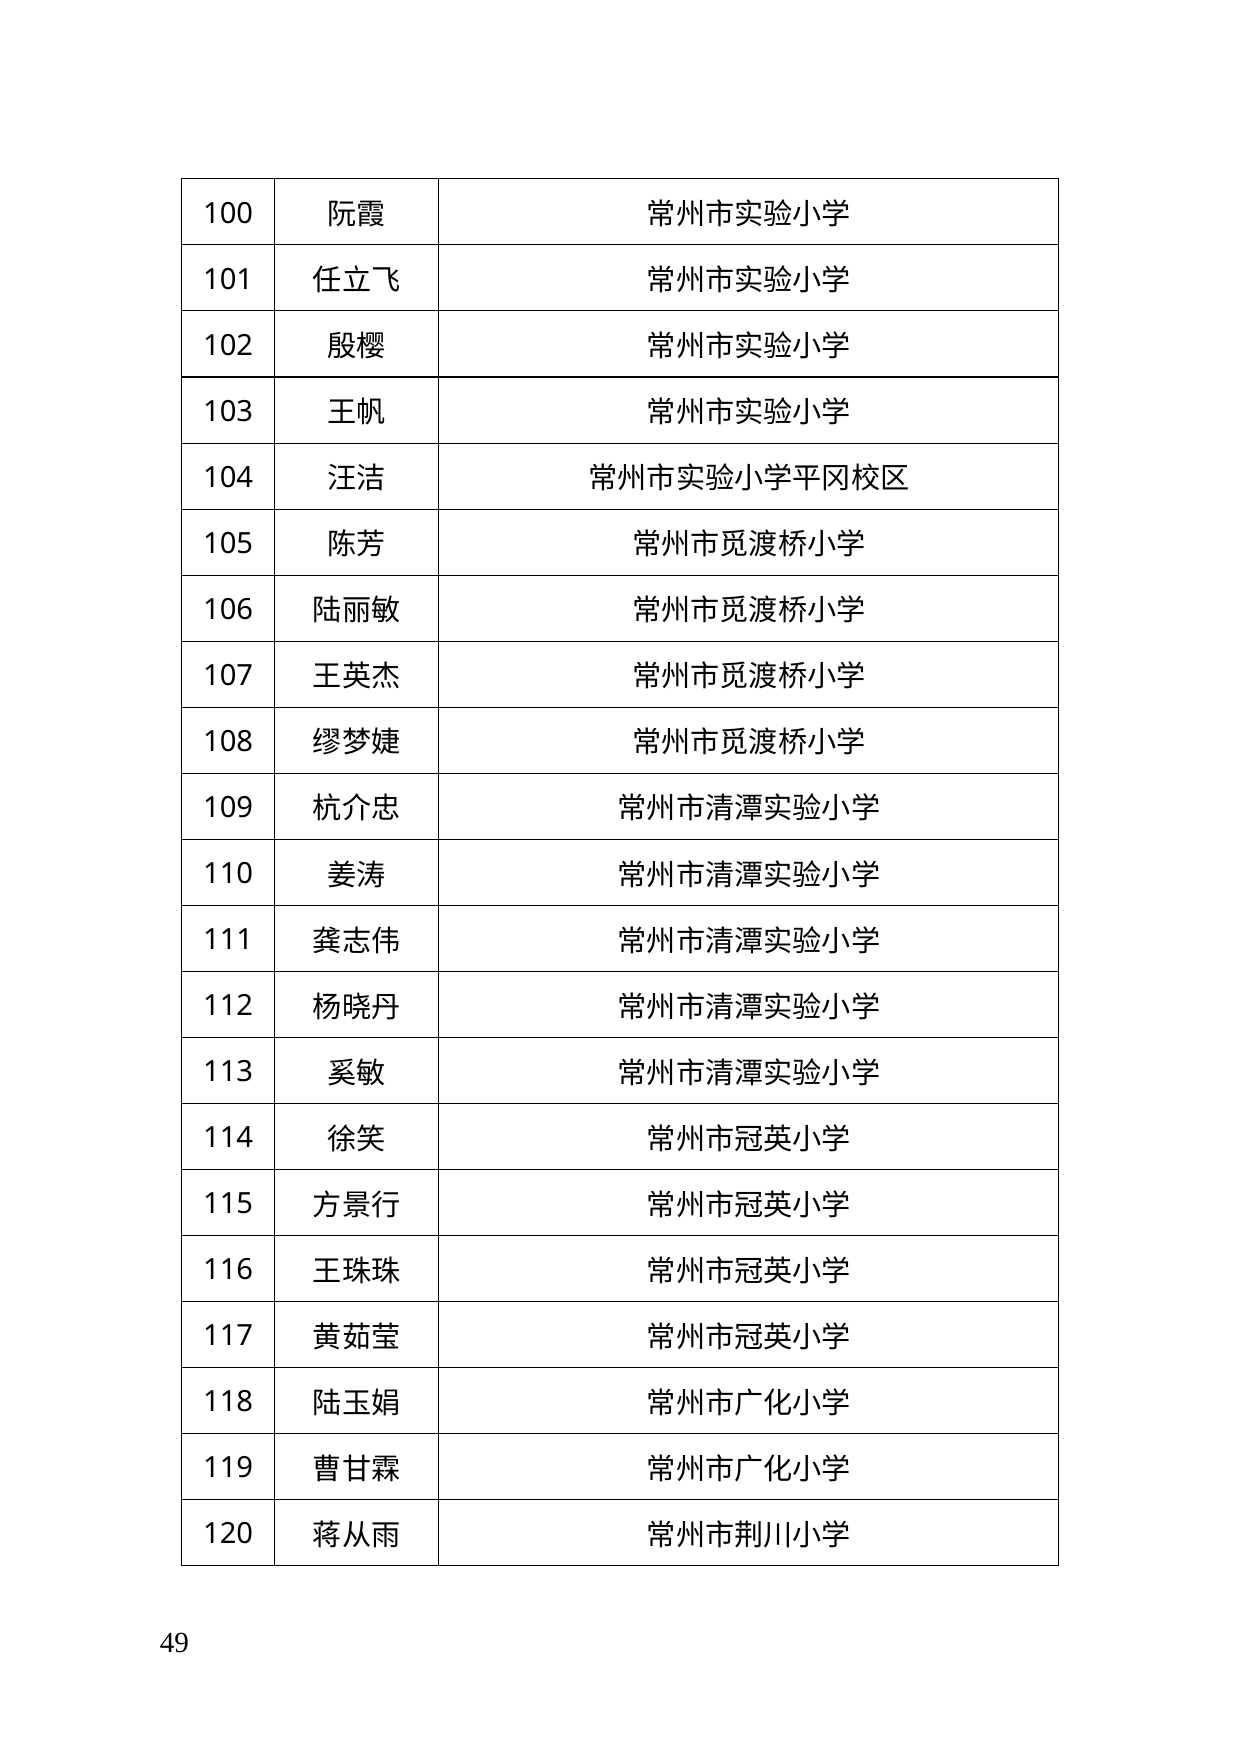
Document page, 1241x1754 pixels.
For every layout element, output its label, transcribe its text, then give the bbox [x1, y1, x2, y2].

table_cell 常州市清潭实验小学 [439, 1038, 1058, 1103]
table_cell 殷樱 [275, 311, 438, 376]
table_cell 105 [182, 510, 274, 574]
table_cell 120 [182, 1500, 274, 1565]
table_cell 常州市觅渡桥小学 [439, 510, 1058, 574]
table_cell 112 [182, 972, 274, 1037]
table_cell 119 [182, 1434, 274, 1499]
table_cell 常州市清潭实验小学 [439, 774, 1058, 839]
table_cell 常州市冠英小学 [439, 1170, 1058, 1235]
table_cell 常州市清潭实验小学 [439, 906, 1058, 971]
table_cell 115 [182, 1170, 274, 1235]
table_cell 曹甘霖 [275, 1434, 438, 1499]
table_cell 常州市冠英小学 [439, 1104, 1058, 1169]
table_cell 116 [182, 1236, 274, 1301]
table_cell 蒋从雨 [275, 1500, 438, 1565]
table_cell 常州市觅渡桥小学 [439, 642, 1058, 707]
table_cell 常州市实验小学 [439, 179, 1058, 244]
table_cell 常州市实验小学平冈校区 [439, 444, 1058, 508]
table_cell 常州市觅渡桥小学 [439, 576, 1058, 641]
table_cell 龚志伟 [275, 906, 438, 971]
table_cell 徐笑 [275, 1104, 438, 1169]
table_cell 107 [182, 642, 274, 707]
table_cell 杨晓丹 [275, 972, 438, 1037]
table_cell 113 [182, 1038, 274, 1103]
table_cell 110 [182, 840, 274, 905]
table_cell 汪洁 [275, 444, 438, 508]
table_cell 常州市清潭实验小学 [439, 840, 1058, 905]
table_cell 109 [182, 774, 274, 839]
table_cell 111 [182, 906, 274, 971]
table_cell 常州市实验小学 [439, 378, 1058, 442]
table_cell 方景行 [275, 1170, 438, 1235]
table_cell 陆丽敏 [275, 576, 438, 641]
table_cell 常州市实验小学 [439, 311, 1058, 376]
table_cell 常州市冠英小学 [439, 1302, 1058, 1367]
table_cell 108 [182, 708, 274, 773]
table_cell 常州市广化小学 [439, 1434, 1058, 1499]
table_cell 常州市冠英小学 [439, 1236, 1058, 1301]
table_cell 117 [182, 1302, 274, 1367]
table_cell 杭介忠 [275, 774, 438, 839]
table_cell 王英杰 [275, 642, 438, 707]
table_cell 常州市清潭实验小学 [439, 972, 1058, 1037]
table_cell 缪梦婕 [275, 708, 438, 773]
table_cell 104 [182, 444, 274, 508]
table_cell 常州市觅渡桥小学 [439, 708, 1058, 773]
table_cell 100 [182, 179, 274, 244]
table_cell 陆玉娟 [275, 1368, 438, 1433]
table_cell 王帆 [275, 378, 438, 442]
table_cell 黄茹莹 [275, 1302, 438, 1367]
table_cell 常州市实验小学 [439, 245, 1058, 310]
table_cell 106 [182, 576, 274, 641]
table_cell 常州市荆川小学 [439, 1500, 1058, 1565]
table_cell 118 [182, 1368, 274, 1433]
table_cell 阮霞 [275, 179, 438, 244]
table_cell 王珠珠 [275, 1236, 438, 1301]
table_cell 114 [182, 1104, 274, 1169]
table_cell 任立飞 [275, 245, 438, 310]
table_cell 102 [182, 311, 274, 376]
table_cell 陈芳 [275, 510, 438, 574]
table_cell 常州市广化小学 [439, 1368, 1058, 1433]
table_cell 奚敏 [275, 1038, 438, 1103]
table_cell 姜涛 [275, 840, 438, 905]
table_cell 101 [182, 245, 274, 310]
table_cell 103 [182, 378, 274, 442]
